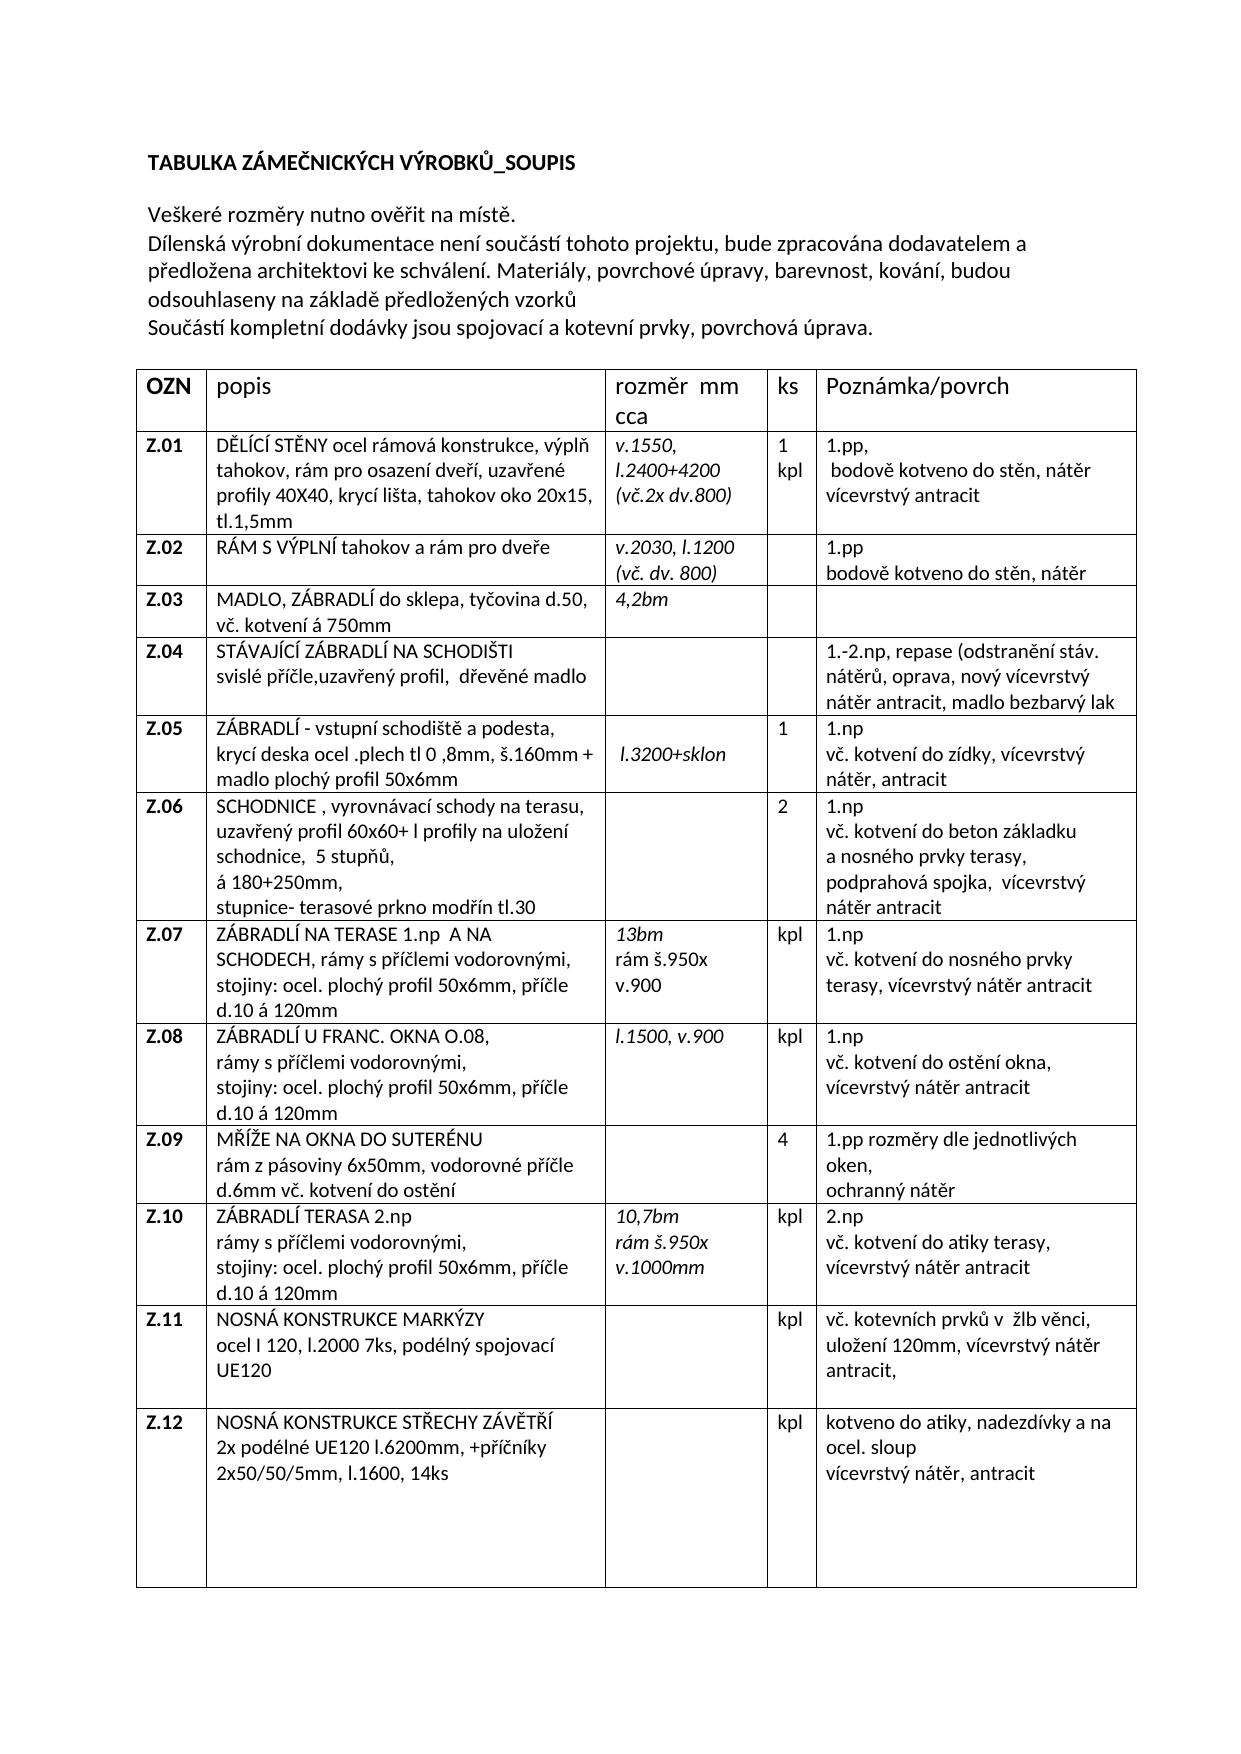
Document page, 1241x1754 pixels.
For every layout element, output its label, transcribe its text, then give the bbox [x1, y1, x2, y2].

table_header OZN [137, 370, 206, 431]
table_cell 1.np vč. kotvení do beton základku a nosného prvky terasy, podprahová spojka, vícevrstvý nátěr antracit [817, 793, 1136, 920]
table_cell Z.11 [137, 1306, 206, 1408]
table_cell 1.pp, bodově kotveno do stěn, nátěr vícevrstvý antracit [817, 432, 1136, 533]
table_cell 1.np vč. kotvení do ostění okna, vícevrstvý nátěr antracit [817, 1024, 1136, 1125]
table_cell kpl [768, 1204, 816, 1305]
table_header popis [207, 370, 605, 431]
table_cell [768, 638, 816, 714]
table_cell Z.02 [137, 535, 206, 585]
table_cell MŘÍŽE NA OKNA DO SUTERÉNU rám z pásoviny 6x50mm, vodorovné příčle d.6mm vč. kotvení do ostění [207, 1126, 605, 1203]
table_cell [768, 535, 816, 585]
table_cell DĚLÍCÍ STĚNY ocel rámová konstrukce, výplň tahokov, rám pro osazení dveří, uzavřené profily 40X40, krycí lišta, tahokov oko 20x15, tl.1,5mm [207, 432, 605, 533]
table_cell 4 [768, 1126, 816, 1203]
table_cell Z.03 [137, 586, 206, 637]
table_cell 2 [768, 793, 816, 920]
table_cell 1.np vč. kotvení do zídky, vícevrstvý nátěr, antracit [817, 716, 1136, 792]
table_cell 1.pp rozměry dle jednotlivých oken, ochranný nátěr [817, 1126, 1136, 1203]
table_cell MADLO, ZÁBRADLÍ do sklepa, tyčovina d.50, vč. kotvení á 750mm [207, 586, 605, 637]
table_cell kpl [768, 1024, 816, 1125]
table_cell kpl [768, 1306, 816, 1408]
table_cell Z.08 [137, 1024, 206, 1125]
table_cell 2.np vč. kotvení do atiky terasy, vícevrstvý nátěr antracit [817, 1204, 1136, 1305]
table_cell ZÁBRADLÍ TERASA 2.np rámy s příčlemi vodorovnými, stojiny: ocel. plochý profil 50x6mm, příčle d.10 á 120mm [207, 1204, 605, 1305]
table_cell NOSNÁ KONSTRUKCE MARKÝZY ocel I 120, l.2000 7ks, podélný spojovací UE120 [207, 1306, 605, 1408]
table_cell kotveno do atiky, nadezdívky a na ocel. sloup vícevrstvý nátěr, antracit [817, 1409, 1136, 1587]
table_cell [817, 586, 1136, 637]
table_cell SCHODNICE , vyrovnávací schody na terasu, uzavřený profil 60x60+ l profily na uložení schodnice, 5 stupňů, á 180+250mm, stupnice- terasové prkno modřín tl.30 [207, 793, 605, 920]
table_cell 1 [768, 716, 816, 792]
table_cell 1.np vč. kotvení do nosného prvky terasy, vícevrstvý nátěr antracit [817, 921, 1136, 1023]
table_cell [606, 1306, 767, 1408]
table_cell ZÁBRADLÍ U FRANC. OKNA O.08, rámy s příčlemi vodorovnými, stojiny: ocel. plochý profil 50x6mm, příčle d.10 á 120mm [207, 1024, 605, 1125]
table_cell Z.05 [137, 716, 206, 792]
table_cell Z.01 [137, 432, 206, 533]
table_cell ZÁBRADLÍ - vstupní schodiště a podesta, krycí deska ocel .plech tl 0 ,8mm, š.160mm + madlo plochý profil 50x6mm [207, 716, 605, 792]
table_header Poznámka/povrch [817, 370, 1136, 431]
table_cell v.2030, l.1200 (vč. dv. 800) [606, 535, 767, 585]
table_cell [768, 586, 816, 637]
table_cell ZÁBRADLÍ NA TERASE 1.np A NA SCHODECH, rámy s příčlemi vodorovnými, stojiny: ocel. plochý profil 50x6mm, příčle d.10 á 120mm [207, 921, 605, 1023]
text Součástí kompletní dodávky jsou spojovací a kotevní prvky, povrchová úprava. [148, 313, 1093, 341]
table_cell l.1500, v.900 [606, 1024, 767, 1125]
table_header rozměr mm cca [606, 370, 767, 431]
text Veškeré rozměry nutno ověřit na místě. [148, 201, 1093, 229]
table_cell l.3200+sklon [606, 716, 767, 792]
table_cell 13bm rám š.950x v.900 [606, 921, 767, 1023]
table_cell STÁVAJÍCÍ ZÁBRADLÍ NA SCHODIŠTI svislé příčle,uzavřený profil, dřevěné madlo [207, 638, 605, 714]
table_cell [606, 638, 767, 714]
table_cell 1 kpl [768, 432, 816, 533]
text Dílenská výrobní dokumentace není součástí tohoto projektu, bude zpracována dodavatelem a předložena architektovi ke schválení. Materiály, povrchové úpravy, barevnost, kování, budou odsouhlaseny na základě předložených vzorků [148, 229, 1093, 313]
table_cell [606, 1126, 767, 1203]
table_cell RÁM S VÝPLNÍ tahokov a rám pro dveře [207, 535, 605, 585]
table_cell Z.12 [137, 1409, 206, 1587]
table_cell 4,2bm [606, 586, 767, 637]
table_cell Z.10 [137, 1204, 206, 1305]
table_cell Z.07 [137, 921, 206, 1023]
text TABULKA ZÁMEČNICKÝCH VÝROBKŮ_SOUPIS [148, 148, 1093, 176]
table_cell Z.09 [137, 1126, 206, 1203]
table_cell [606, 793, 767, 920]
table_cell Z.04 [137, 638, 206, 714]
table_cell Z.06 [137, 793, 206, 920]
table_cell 10,7bm rám š.950x v.1000mm [606, 1204, 767, 1305]
table_cell kpl [768, 1409, 816, 1587]
table_header ks [768, 370, 816, 431]
table_cell vč. kotevních prvků v žlb věnci, uložení 120mm, vícevrstvý nátěr antracit, [817, 1306, 1136, 1408]
table_cell 1.pp bodově kotveno do stěn, nátěr [817, 535, 1136, 585]
table_cell v.1550, l.2400+4200 (vč.2x dv.800) [606, 432, 767, 533]
table_cell NOSNÁ KONSTRUKCE STŘECHY ZÁVĚTŘÍ 2x podélné UE120 l.6200mm, +příčníky 2x50/50/5mm, l.1600, 14ks [207, 1409, 605, 1587]
table_cell kpl [768, 921, 816, 1023]
table_cell [606, 1409, 767, 1587]
table_cell 1.-2.np, repase (odstranění stáv. nátěrů, oprava, nový vícevrstvý nátěr antracit, madlo bezbarvý lak [817, 638, 1136, 714]
